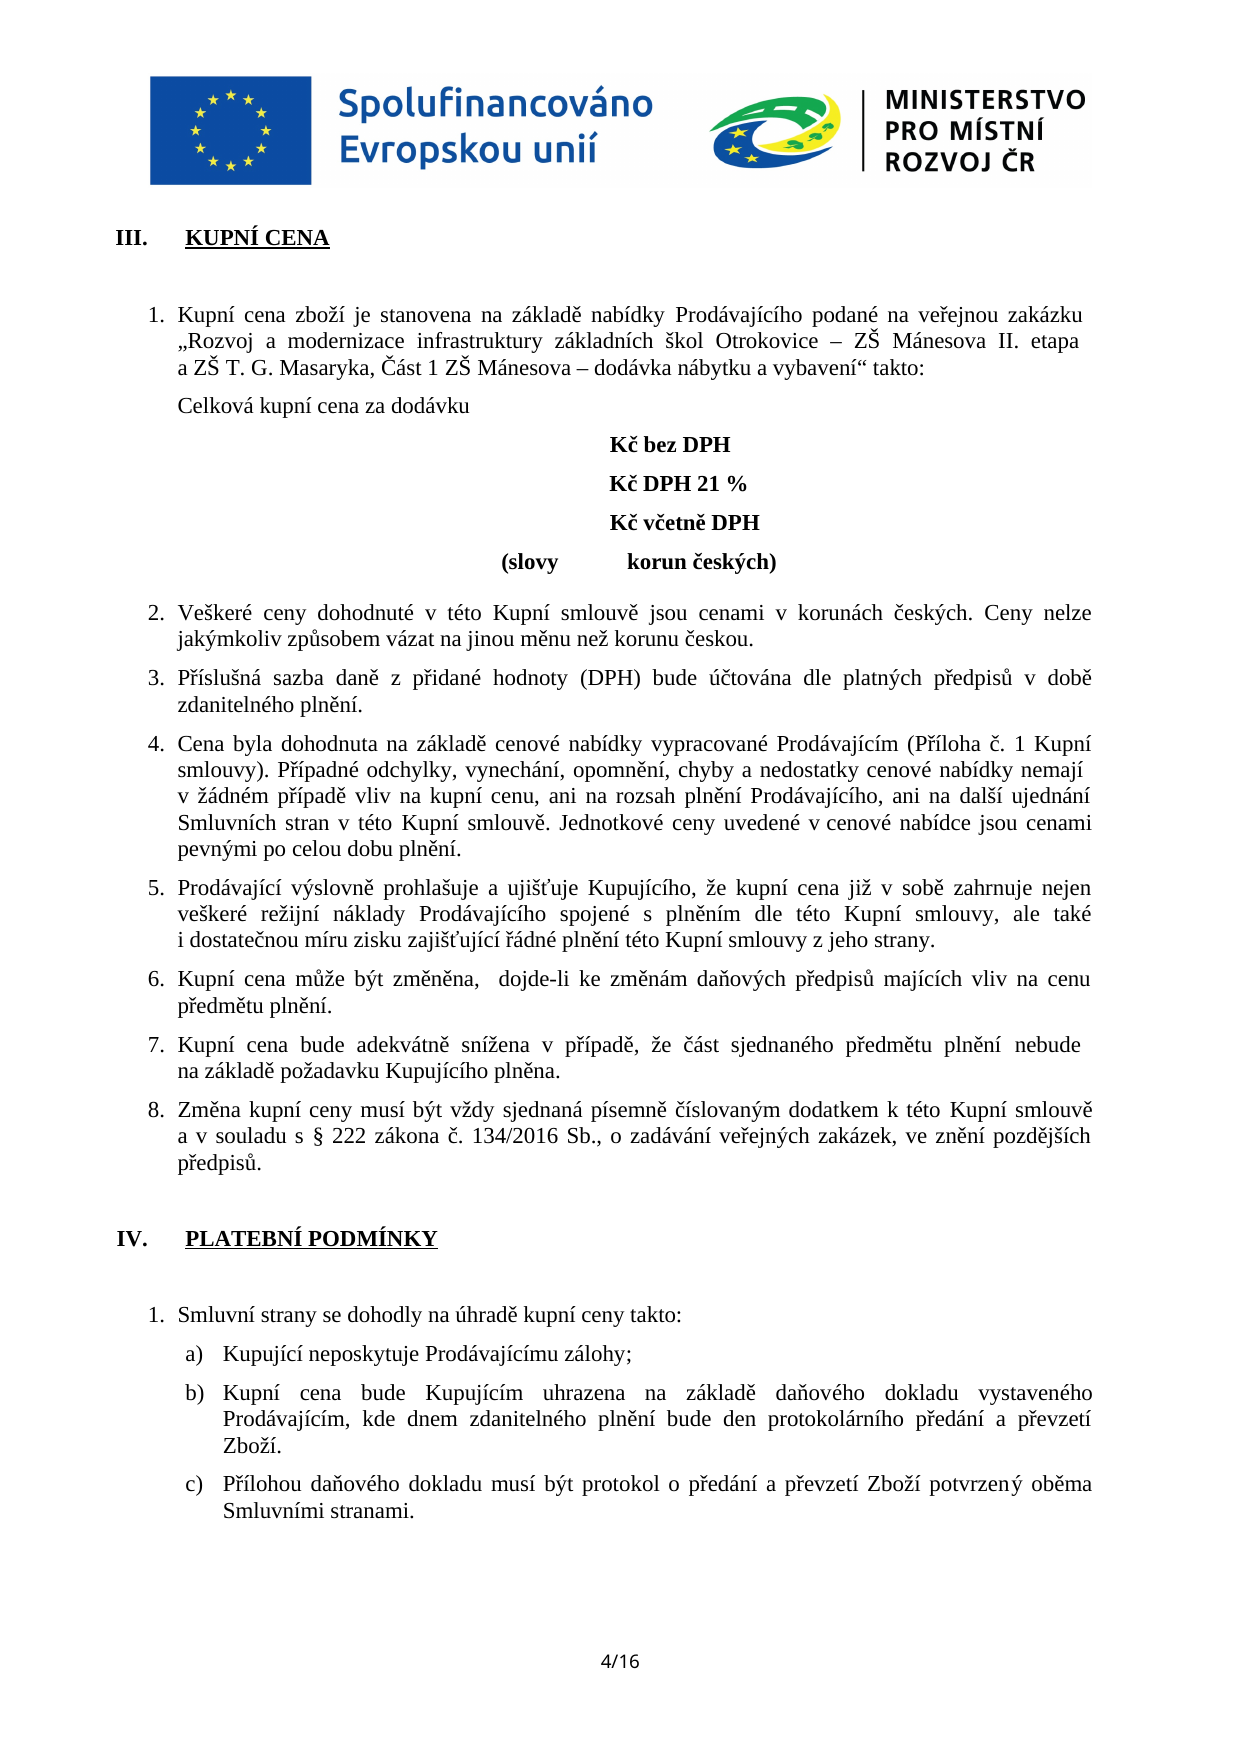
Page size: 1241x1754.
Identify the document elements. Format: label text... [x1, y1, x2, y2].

list Kč DPH 21 % [185, 470, 1093, 496]
text PLATEBNÍ PODMÍNKY [148, 1225, 1093, 1251]
list Kupní cena zboží je stanovena na základě nabídky Prodávajícího podané na veřejnou zakázku „Rozvoj a modernizace infrastruktury základních škol Otrokovice – ZŠ Mánesova II. etapa a ZŠ T. G. Masaryka, Část 1 ZŠ Mánesova – dodávka nábytku a vybavení“ takto: [148, 301, 1093, 380]
list Kupní cena bude adekvátně snížena v případě, že část sjednaného předmětu plnění nebude na základě požadavku Kupujícího plněna. [148, 1031, 1093, 1083]
picture [147, 73, 1093, 188]
list Přílohou daňového dokladu musí být protokol o předání a převzetí Zboží potvrzený oběma Smluvními stranami. [185, 1471, 1093, 1523]
list Příslušná sazba daně z přidané hodnoty (DPH) bude účtována dle platných předpisů v době zdanitelného plnění. [148, 664, 1093, 717]
text KUPNÍ CENA [148, 224, 1093, 251]
list Cena byla dohodnuta na základě cenové nabídky vypracované Prodávajícím (Příloha č. 1 Kupní smlouvy). Případné odchylky, vynechání, opomnění, chyby a nedostatky cenové nabídky nemají v žádném případě vliv na kupní cenu, ani na rozsah plnění Prodávajícího, ani na další ujednání Smluvních stran v této Kupní smlouvě. Jednotkové ceny uvedené v cenové nabídce jsou cenami pevnými po celou dobu plnění. [148, 729, 1093, 861]
list Změna kupní ceny musí být vždy sjednaná písemně číslovaným dodatkem k této Kupní smlouvě a v souladu s § 222 zákona č. 134/2016 Sb., o zadávání veřejných zakázek, ve znění pozdějších předpisů. [148, 1096, 1093, 1175]
list Celková kupní cena za dodávku [177, 392, 1093, 419]
list Kupující neposkytuje Prodávajícímu zálohy; [185, 1340, 1093, 1366]
list Kč včetně DPH [185, 509, 1093, 535]
list Kupní cena může být změněna, dojde-li ke změnám daňových předpisů majících vliv na cenu předmětu plnění. [148, 965, 1093, 1018]
list Prodávající výslovně prohlašuje a ujišťuje Kupujícího, že kupní cena již v sobě zahrnuje nejen veškeré režijní náklady Prodávajícího spojené s plněním dle této Kupní smlouvy, ale také i dostatečnou míru zisku zajišťující řádné plnění této Kupní smlouvy z jeho strany. [148, 874, 1093, 953]
list Kupní cena bude Kupujícím uhrazena na základě daňového dokladu vystaveného Prodávajícím, kde dnem zdanitelného plnění bude den protokolárního předání a převzetí Zboží. [185, 1379, 1093, 1458]
list Kč bez DPH [185, 431, 1093, 458]
list (slovy korun českých) [185, 548, 1093, 574]
list Smluvní strany se dohodly na úhradě kupní ceny takto: [148, 1301, 1093, 1328]
list Veškeré ceny dohodnuté v této Kupní smlouvě jsou cenami v korunách českých. Ceny nelze jakýmkoliv způsobem vázat na jinou měnu než korunu českou. [148, 599, 1093, 652]
